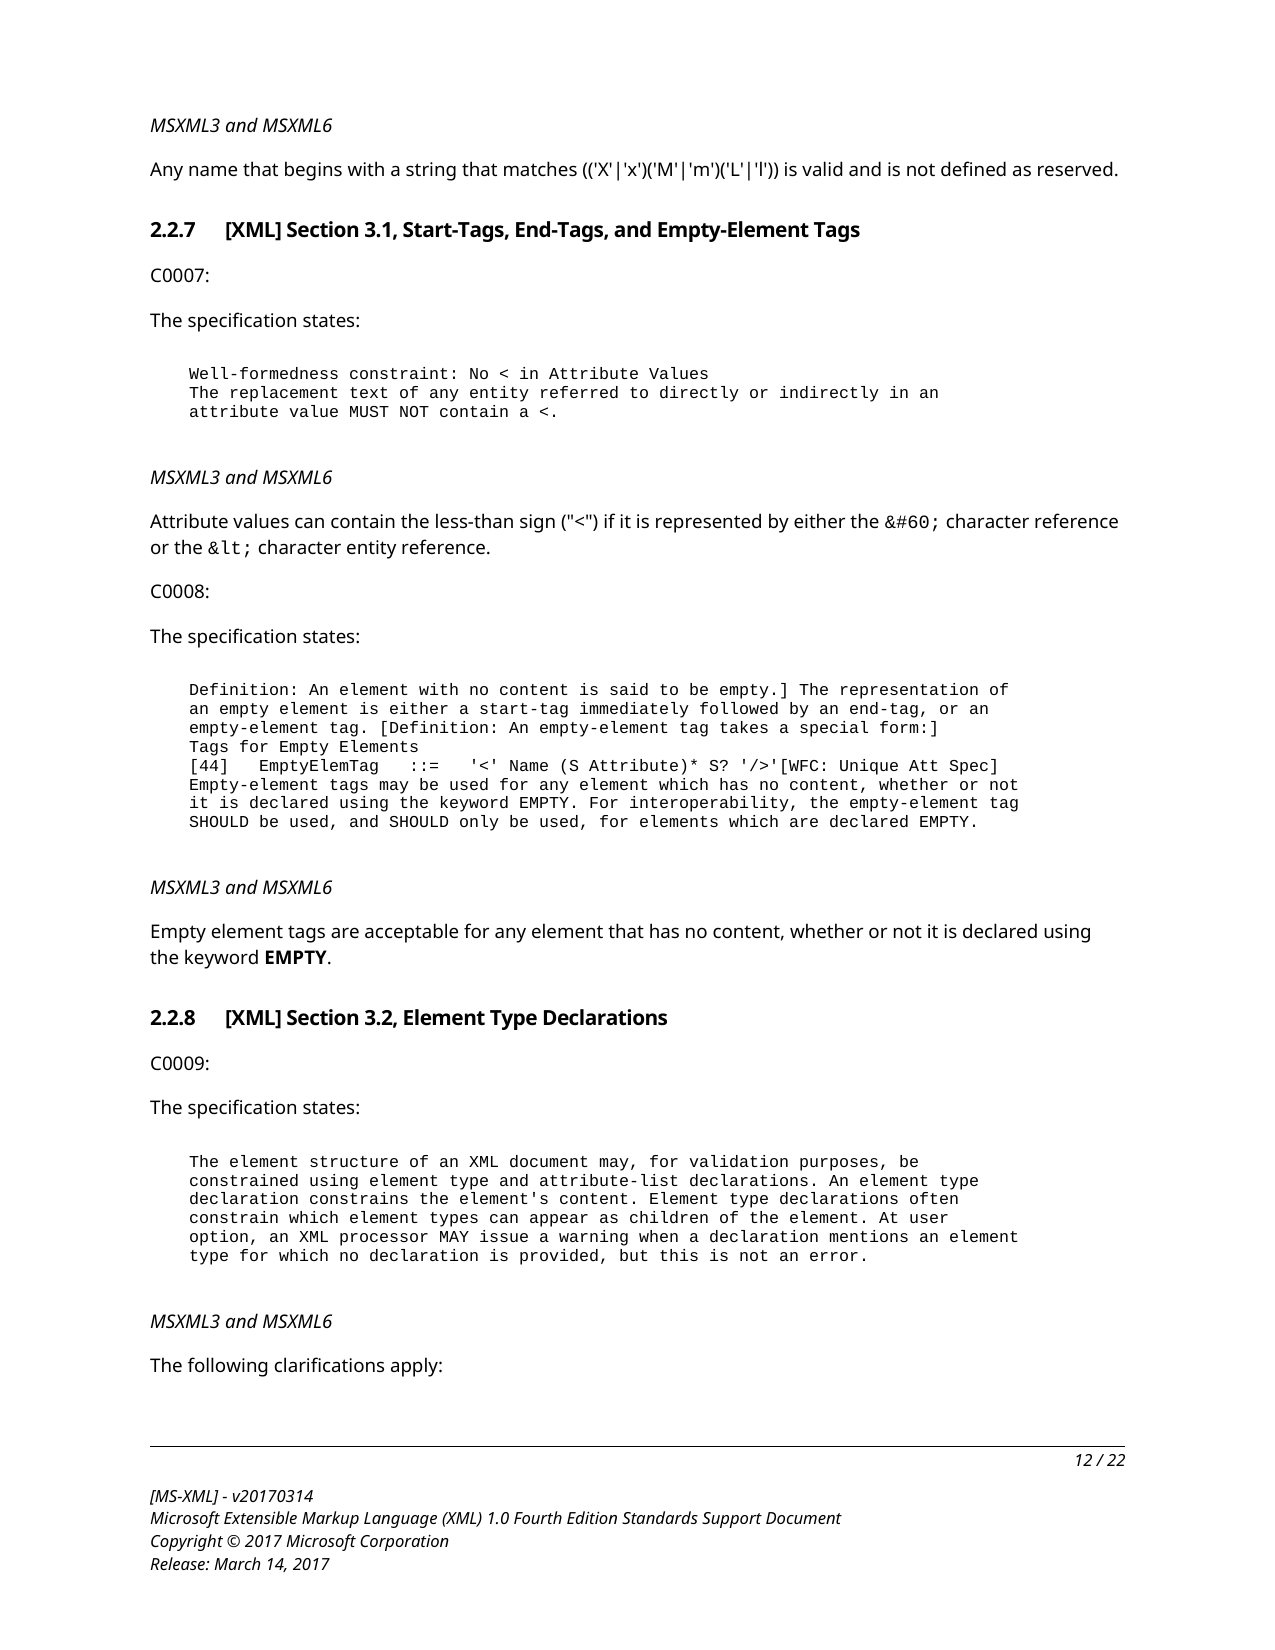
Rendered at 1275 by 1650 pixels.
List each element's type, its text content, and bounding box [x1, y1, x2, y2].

subtitle [XML] Section 3.1, Start-Tags, End-Tags, and Empty-Element Tags [150, 216, 1125, 244]
text constrained using element type and attribute-list declarations. An element type [175, 1157, 1137, 1176]
text Attribute values can contain the less-than sign ("<") if it is represented by either the &#60; character reference or the &lt; character entity reference. [150, 508, 1125, 560]
text SHOULD be used, and SHOULD only be used, for elements which are declared EMPTY. [175, 799, 1137, 843]
text Empty element tags are acceptable for any element that has no content, whether or not it is declared using the keyword EMPTY. [150, 918, 1125, 969]
text MSXML3 and MSXML6 [150, 1308, 1125, 1333]
text an empty element is either a start-tag immediately followed by an end-tag, or an [175, 686, 1137, 705]
text The specification states: [150, 623, 1125, 648]
text attribute value MUST NOT contain a <. [175, 389, 1137, 433]
text type for which no declaration is provided, but this is not an error. [175, 1233, 1137, 1277]
text Tags for Empty Elements [175, 724, 1137, 743]
text MSXML3 and MSXML6 [150, 874, 1125, 900]
text C0008: [150, 579, 1125, 604]
text MSXML3 and MSXML6 [150, 464, 1125, 490]
text empty-element tag. [Definition: An empty-element tag takes a special form:] [175, 705, 1137, 724]
text option, an XML processor MAY issue a warning when a declaration mentions an element [175, 1214, 1137, 1233]
text MSXML3 and MSXML6 [150, 112, 1125, 138]
subtitle [XML] Section 3.2, Element Type Declarations [150, 1003, 1125, 1031]
text constrain which element types can appear as children of the element. At user [175, 1195, 1137, 1214]
text C0009: [150, 1050, 1125, 1076]
text declaration constrains the element's content. Element type declarations often [175, 1176, 1137, 1195]
text The following clarifications apply: [150, 1352, 1125, 1378]
text Empty-element tags may be used for any element which has no content, whether or not [175, 761, 1137, 780]
text C0007: [150, 263, 1125, 288]
text The replacement text of any entity referred to directly or indirectly in an [175, 370, 1137, 389]
text The specification states: [150, 1094, 1125, 1120]
text [44] EmptyElemTag ::= '<' Name (S Attribute)* S? '/>'[WFC: Unique Att Spec] [175, 743, 1137, 761]
text The specification states: [150, 307, 1125, 333]
text Any name that begins with a string that matches (('X'|'x')('M'|'m')('L'|'l')) is valid and is not defined as reserved. [150, 157, 1125, 182]
text it is declared using the keyword EMPTY. For interoperability, the empty-element tag [175, 780, 1137, 799]
